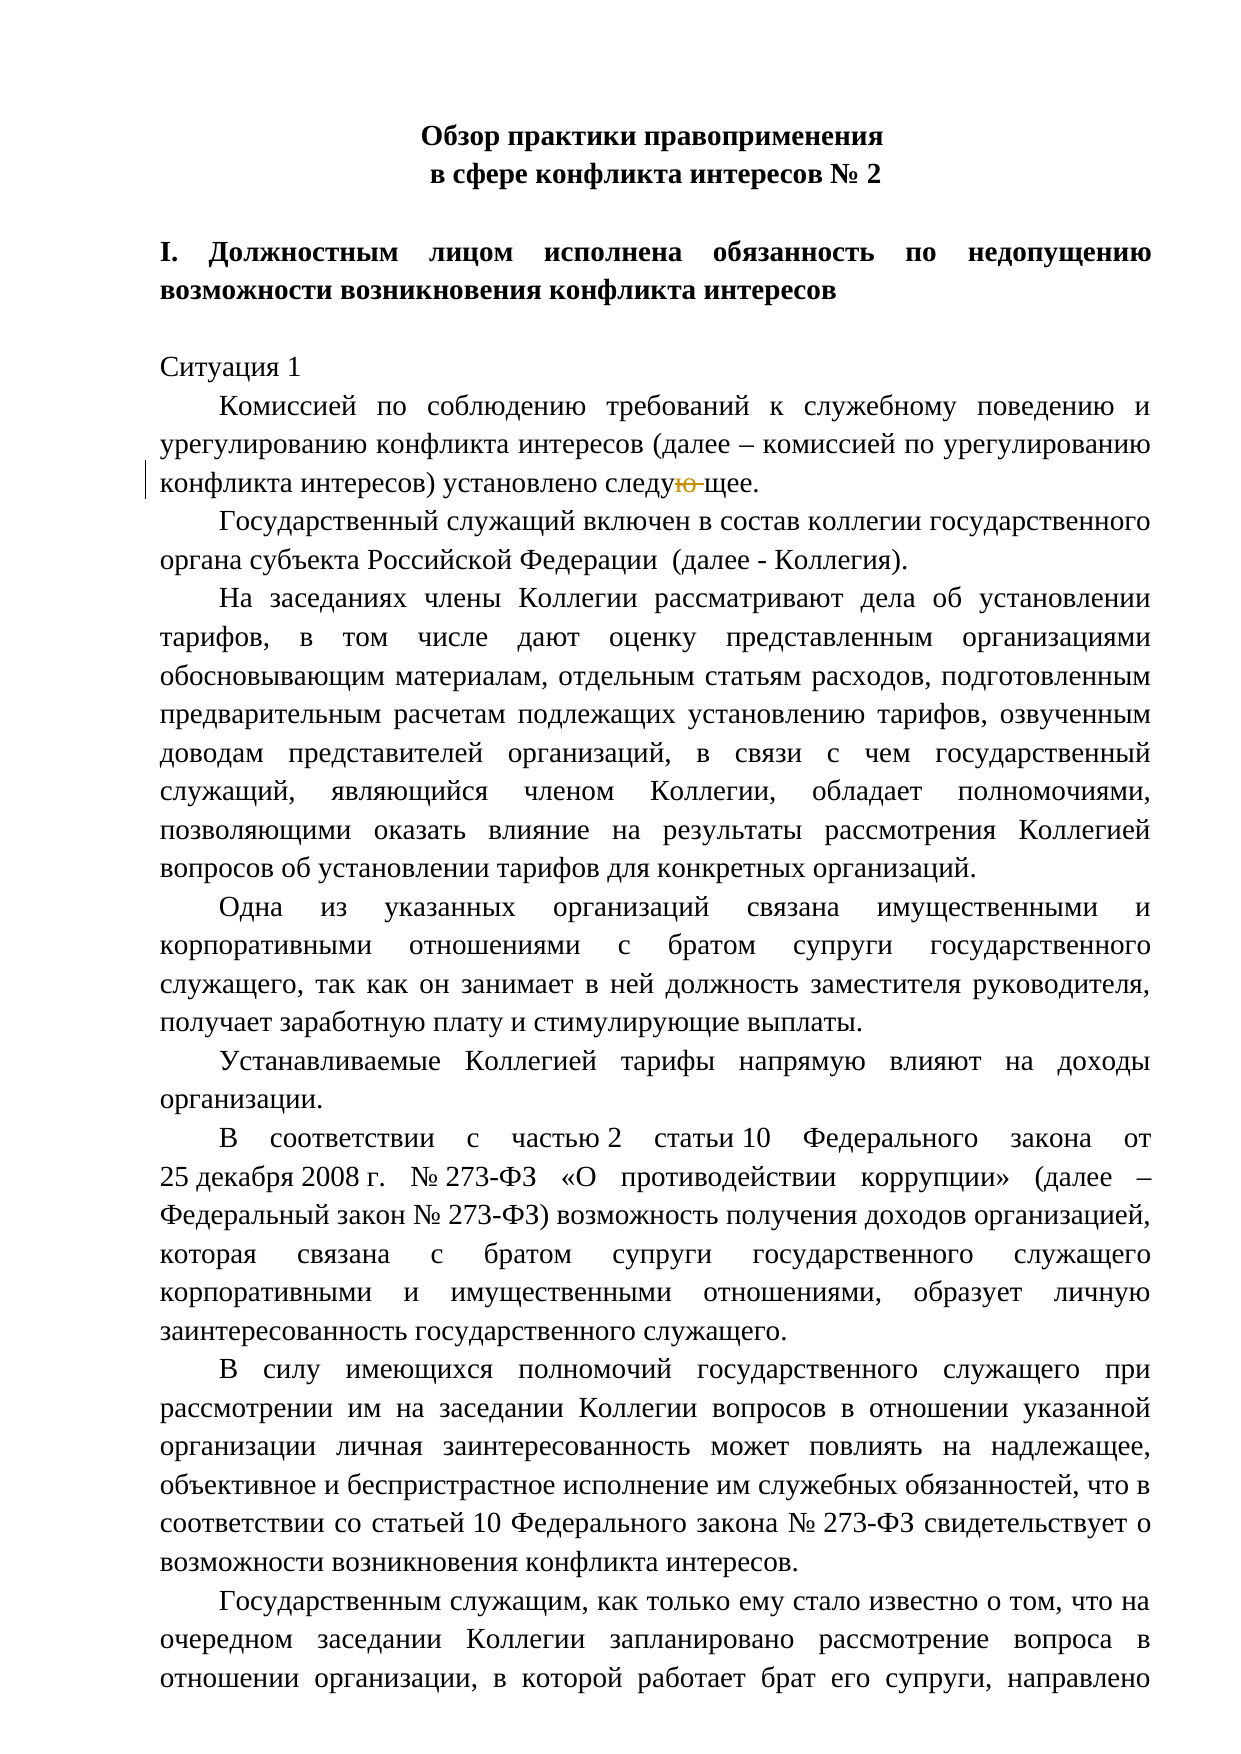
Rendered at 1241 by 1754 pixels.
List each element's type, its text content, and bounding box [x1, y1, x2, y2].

text Устанавливаемые Коллегией тарифы напрямую влияют на доходы организации. [159, 1043, 1152, 1115]
text Ситуация 1 [159, 349, 1152, 383]
text В соответствии с частью 2 статьи 10 Федерального закона от 25 декабря 2008 г. № 273-ФЗ «О противодействии коррупции» (далее – Федеральный закон № 273-ФЗ) возможность получения доходов организацией, которая связана с братом супруги государственного служащего корпоративными и имущественными отношениями, образует личную заинтересованность государственного служащего. [159, 1120, 1152, 1346]
text На заседаниях члены Коллегии рассматривают дела об установлении тарифов, в том числе дают оценку представленным организациями обосновывающим материалам, отдельным статьям расходов, подготовленным предварительным расчетам подлежащих установлению тарифов, озвученным доводам представителей организаций, в связи с чем государственный служащий, являющийся членом Коллегии, обладает полномочиями, позволяющими оказать влияние на результаты рассмотрения Коллегией вопросов об установлении тарифов для конкретных организаций. [159, 581, 1152, 884]
text В силу имеющихся полномочий государственного служащего при рассмотрении им на заседании Коллегии вопросов в отношении указанной организации личная заинтересованность может повлиять на надлежащее, объективное и беспристрастное исполнение им служебных обязанностей, что в соответствии со статьей 10 Федерального закона № 273-ФЗ свидетельствует о возможности возникновения конфликта интересов. [159, 1351, 1152, 1578]
text Одна из указанных организаций связана имущественными и корпоративными отношениями с братом супруги государственного служащего, так как он занимает в ней должность заместителя руководителя, получает заработную плату и стимулирующие выплаты. [159, 889, 1152, 1038]
text Комиссией по соблюдению требований к служебному поведению и урегулированию конфликта интересов (далее – комиссией по урегулированию конфликта интересов) установлено следущее. [159, 388, 1152, 498]
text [159, 1583, 1152, 1693]
text Государственный служащий включен в состав коллегии государственного органа субъекта Российской Федерации (далее - Коллегия). [159, 503, 1152, 576]
text Обзор практики правоприменения в сфере конфликта интересов № 2 [159, 118, 1152, 190]
text I. Должностным лицом исполнена обязанность по недопущению возможности возникновения конфликта интересов [159, 234, 1152, 306]
